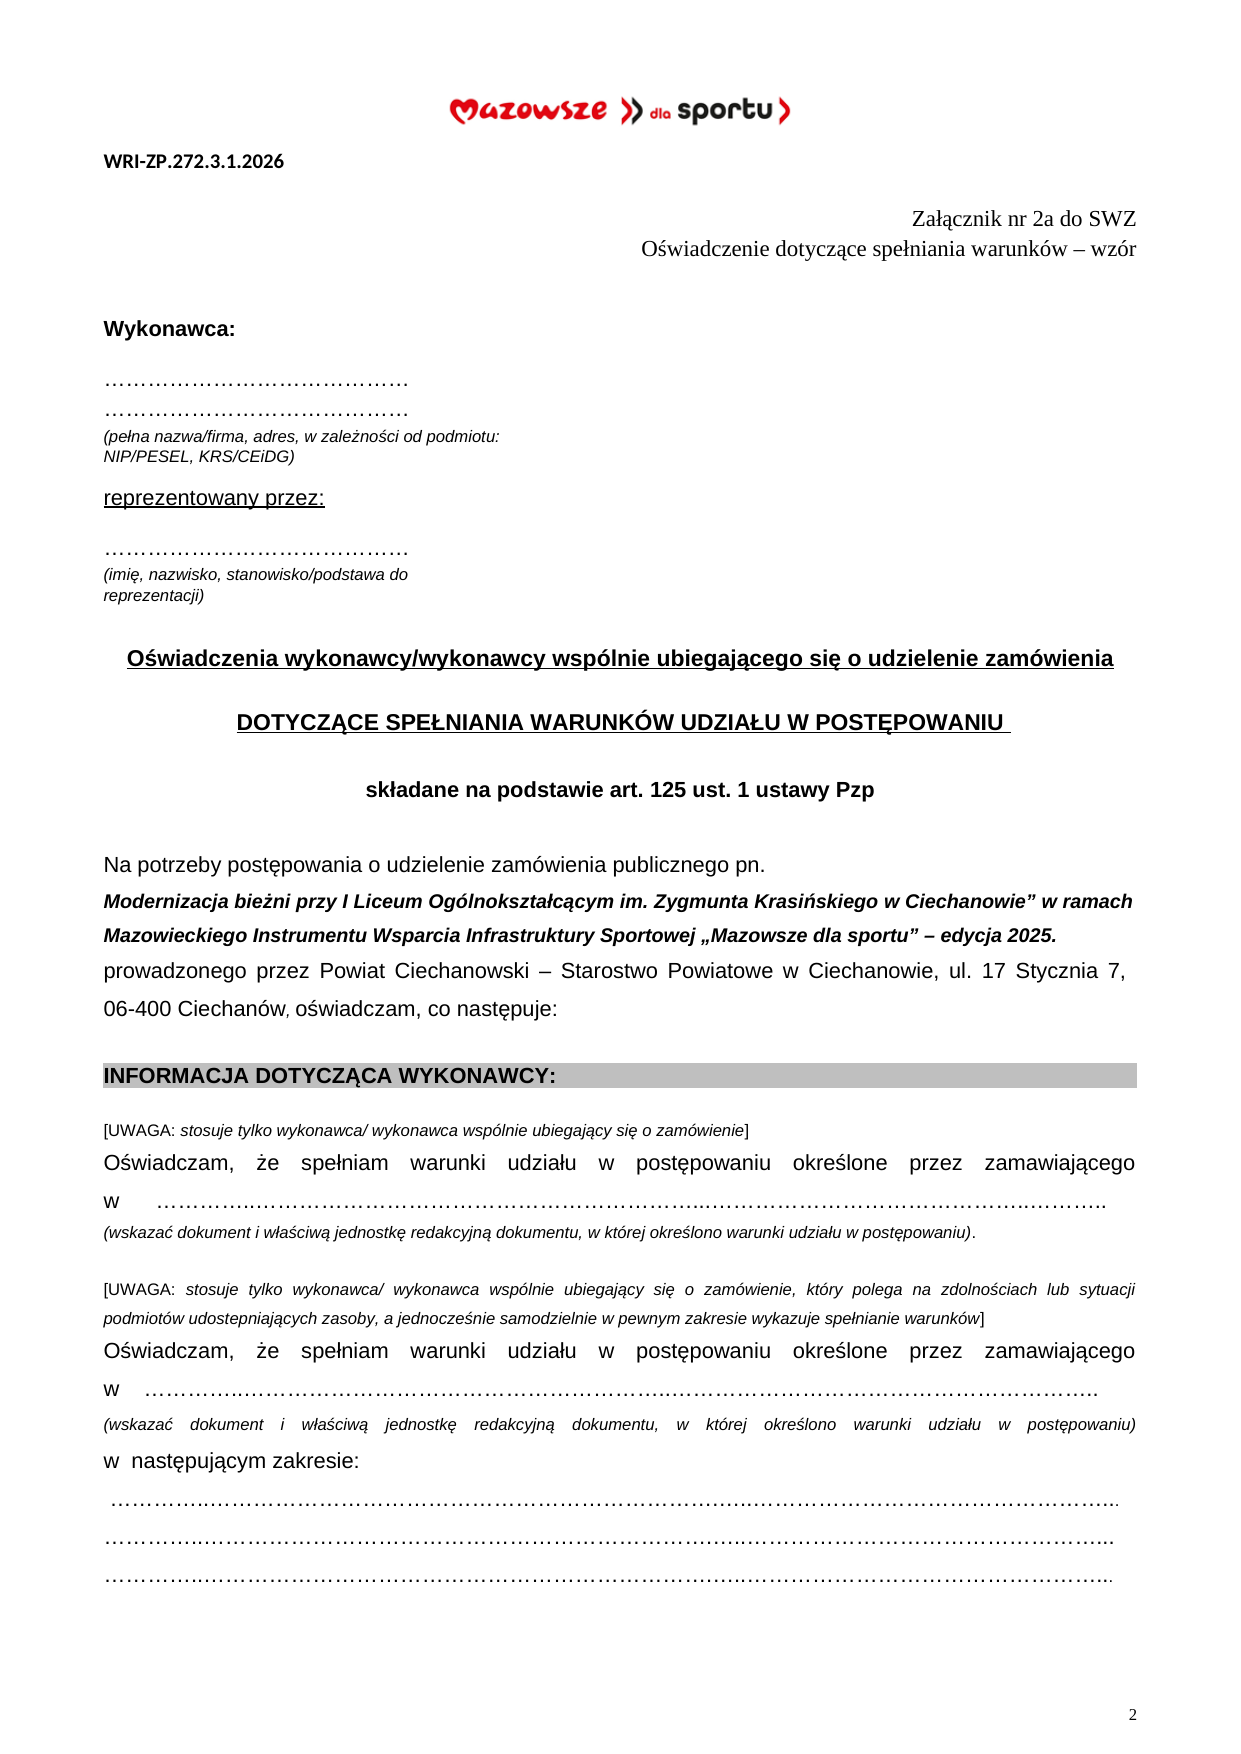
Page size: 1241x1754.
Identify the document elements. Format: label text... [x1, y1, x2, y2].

text prowadzonego przez Powiat Ciechanowski – Starostwo Powiatowe w Ciechanowie, ul. 17 Stycznia 7, 06-400 Ciechanów, oświadczam, co następuje: [103, 958, 1137, 1021]
text Oświadczam, że spełniam warunki udziału w postępowaniu określone przez zamawiającego w …………..……………………………………………………...……………………………………..……….. (wskazać dokument i właściwą jednostkę redakcyjną dokumentu, w której określono warunki udziału w postępowaniu). [103, 1150, 1137, 1242]
text reprezentowany przez: [103, 484, 1137, 509]
text …………..…………………………………………………………….…..…………………………………………... [103, 1561, 1137, 1587]
text …………………………………… [103, 396, 1137, 421]
text Modernizacja bieżni przy I Liceum Ogólnokształcącym im. Zygmunta Krasińskiego w Ciechanowie” w ramach Mazowieckiego Instrumentu Wsparcia Infrastruktury Sportowej „Mazowsze dla sportu” – edycja 2025. [103, 890, 1137, 947]
text (imię, nazwisko, stanowisko/podstawa do reprezentacji) [103, 565, 517, 605]
text [UWAGA: stosuje tylko wykonawca/ wykonawca wspólnie ubiegający się o zamówienie, który polega na zdolnościach lub sytuacji podmiotów udostepniających zasoby, a jednocześnie samodzielnie w pewnym zakresie wykazuje spełnianie warunków] [103, 1280, 1137, 1328]
text …………..…………………………………………………………….…..…………………………………………... [103, 1524, 1137, 1549]
picture [427, 73, 813, 149]
text …………………………………… [103, 366, 1137, 391]
text …………………………………… [103, 535, 1137, 560]
text (pełna nazwa/firma, adres, w zależności od podmiotu: NIP/PESEL, KRS/CEiDG) [103, 426, 517, 466]
text składane na podstawie art. 125 ust. 1 ustawy Pzp [103, 777, 1137, 802]
text INFORMACJA DOTYCZĄCA WYKONAWCY: [103, 1063, 1137, 1088]
text …………..…………………………………………………………….…..…………………………………………... [103, 1486, 1137, 1511]
text Oświadczam, że spełniam warunki udziału w postępowaniu określone przez zamawiającego w …………..…………………………………………………..………………………………………………….. (wskazać dokument i właściwą jednostkę redakcyjną dokumentu, w której określono warunki udziału w postępowaniu) w następującym zakresie: [103, 1338, 1137, 1473]
text Wykonawca: [103, 316, 1137, 341]
text Na potrzeby postępowania o udzielenie zamówienia publicznego pn. [103, 852, 1137, 877]
subtitle Załącznik nr 2a do SWZ Oświadczenie dotyczące spełniania warunków – wzór [103, 205, 1137, 261]
text DOTYCZĄCE SPEŁNIANIA WARUNKÓW UDZIAŁU W POSTĘPOWANIU [103, 709, 1137, 735]
text Oświadczenia wykonawcy/wykonawcy wspólnie ubiegającego się o udzielenie zamówienia [103, 645, 1137, 671]
text [UWAGA: stosuje tylko wykonawca/ wykonawca wspólnie ubiegający się o zamówienie] [103, 1121, 1137, 1140]
